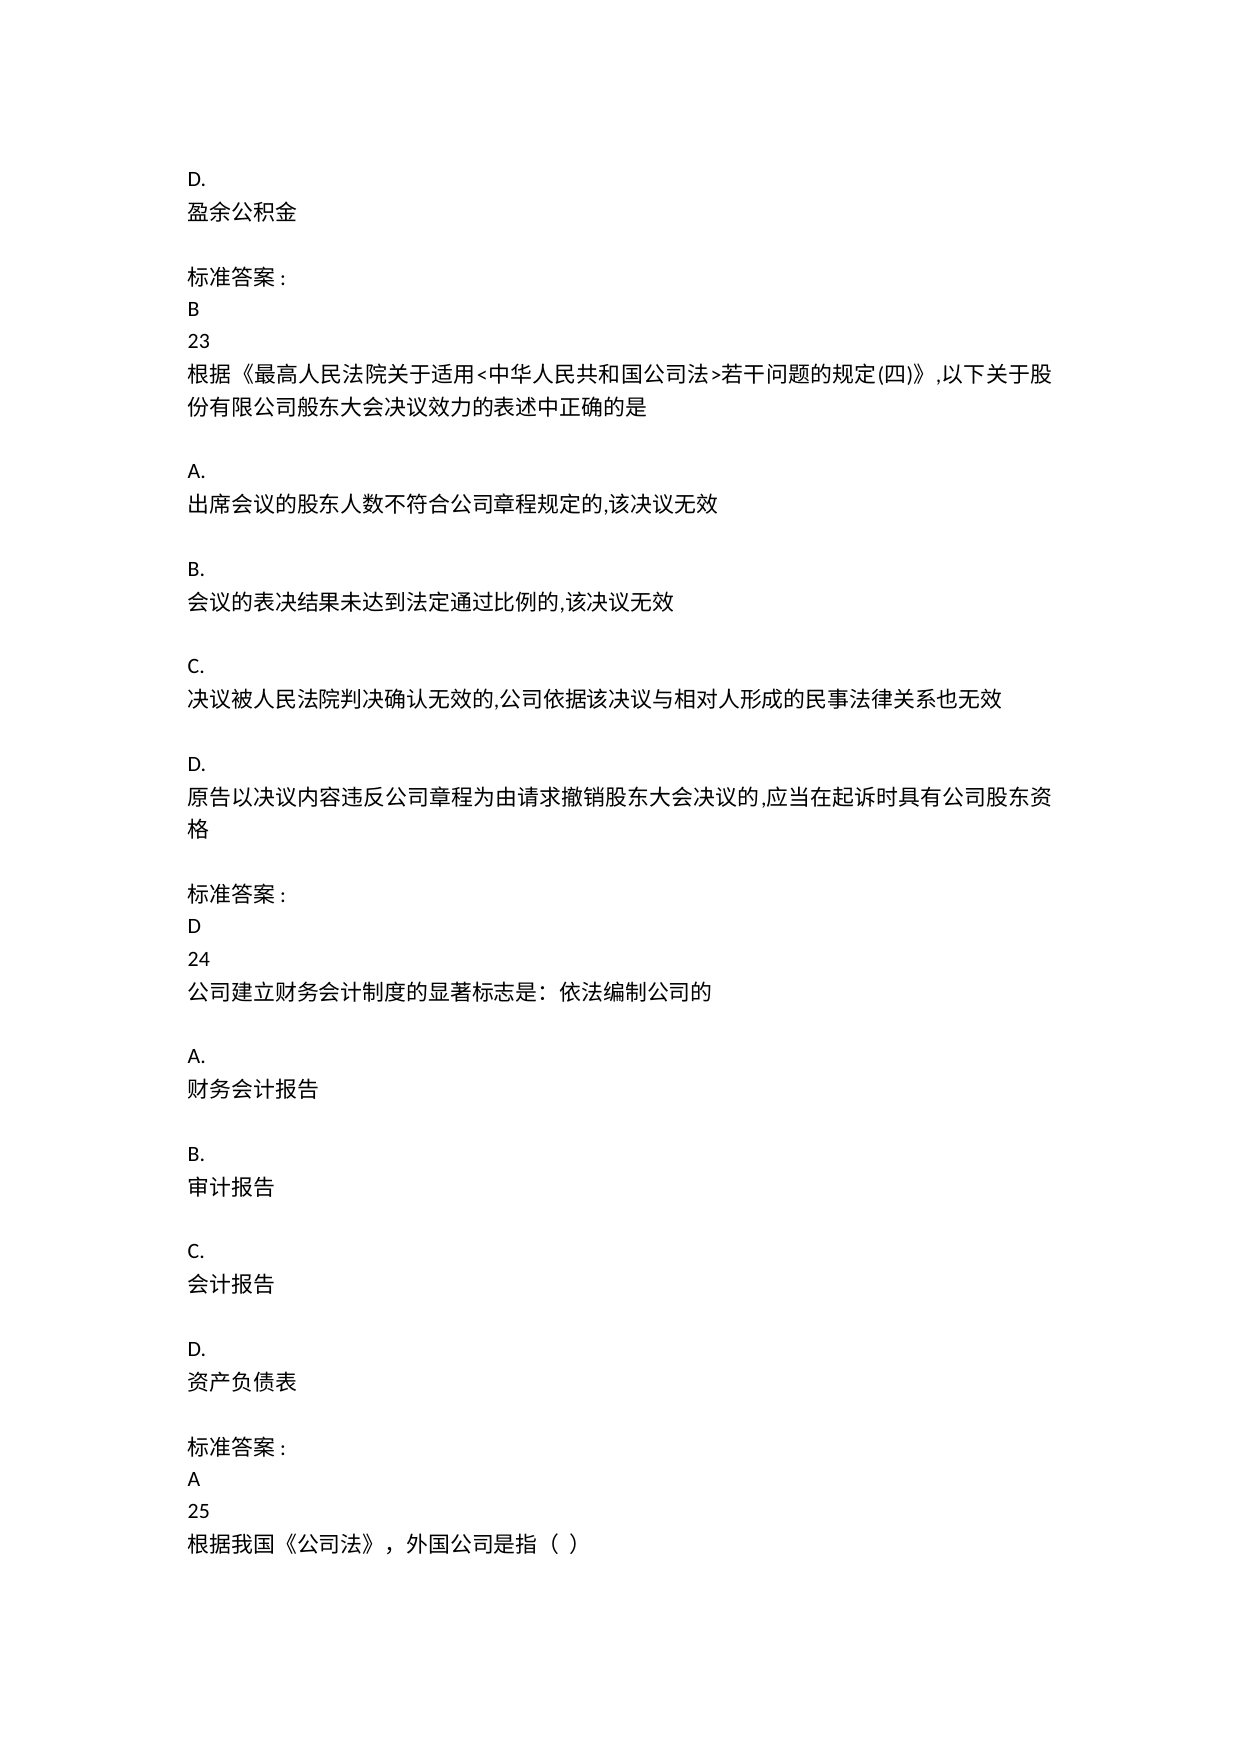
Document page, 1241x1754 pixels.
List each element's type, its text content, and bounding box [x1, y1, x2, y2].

text C. [187, 1234, 1053, 1267]
text 会议的表决结果未达到法定通过比例的,该决议无效 [187, 584, 1053, 617]
text A. [187, 1039, 1053, 1072]
text 原告以决议内容违反公司章程为由请求撤销股东大会决议的,应当在起诉时具有公司股东资格 [187, 779, 1053, 844]
text 决议被人民法院判决确认无效的,公司依据该决议与相对人形成的民事法律关系也无效 [187, 682, 1053, 714]
text 标准答案 : [187, 877, 1053, 909]
text 出席会议的股东人数不符合公司章程规定的,该决议无效 [187, 487, 1053, 519]
text 24 [187, 942, 1053, 974]
text 标准答案 : [187, 259, 1053, 292]
text D. [187, 162, 1053, 194]
text 盈余公积金 [187, 194, 1053, 227]
text 公司建立财务会计制度的显著标志是：依法编制公司的 [187, 974, 1053, 1007]
text D [187, 909, 1053, 942]
text 审计报告 [187, 1169, 1053, 1202]
text A [187, 1462, 1053, 1494]
text C. [187, 649, 1053, 682]
text B [187, 292, 1053, 324]
text 根据《最高人民法院关于适用<中华人民共和国公司法>若干问题的规定(四)》,以下关于股份有限公司般东大会决议效力的表述中正确的是 [187, 357, 1053, 422]
text B. [187, 552, 1053, 584]
text B. [187, 1137, 1053, 1169]
text A. [187, 454, 1053, 487]
text D. [187, 1332, 1053, 1364]
text 23 [187, 324, 1053, 357]
text 标准答案 : [187, 1429, 1053, 1462]
text 25 [187, 1494, 1053, 1527]
text 根据我国《公司法》，外国公司是指（ ） [187, 1527, 1053, 1559]
text D. [187, 747, 1053, 779]
text 会计报告 [187, 1267, 1053, 1299]
text 资产负债表 [187, 1364, 1053, 1397]
text 财务会计报告 [187, 1072, 1053, 1104]
